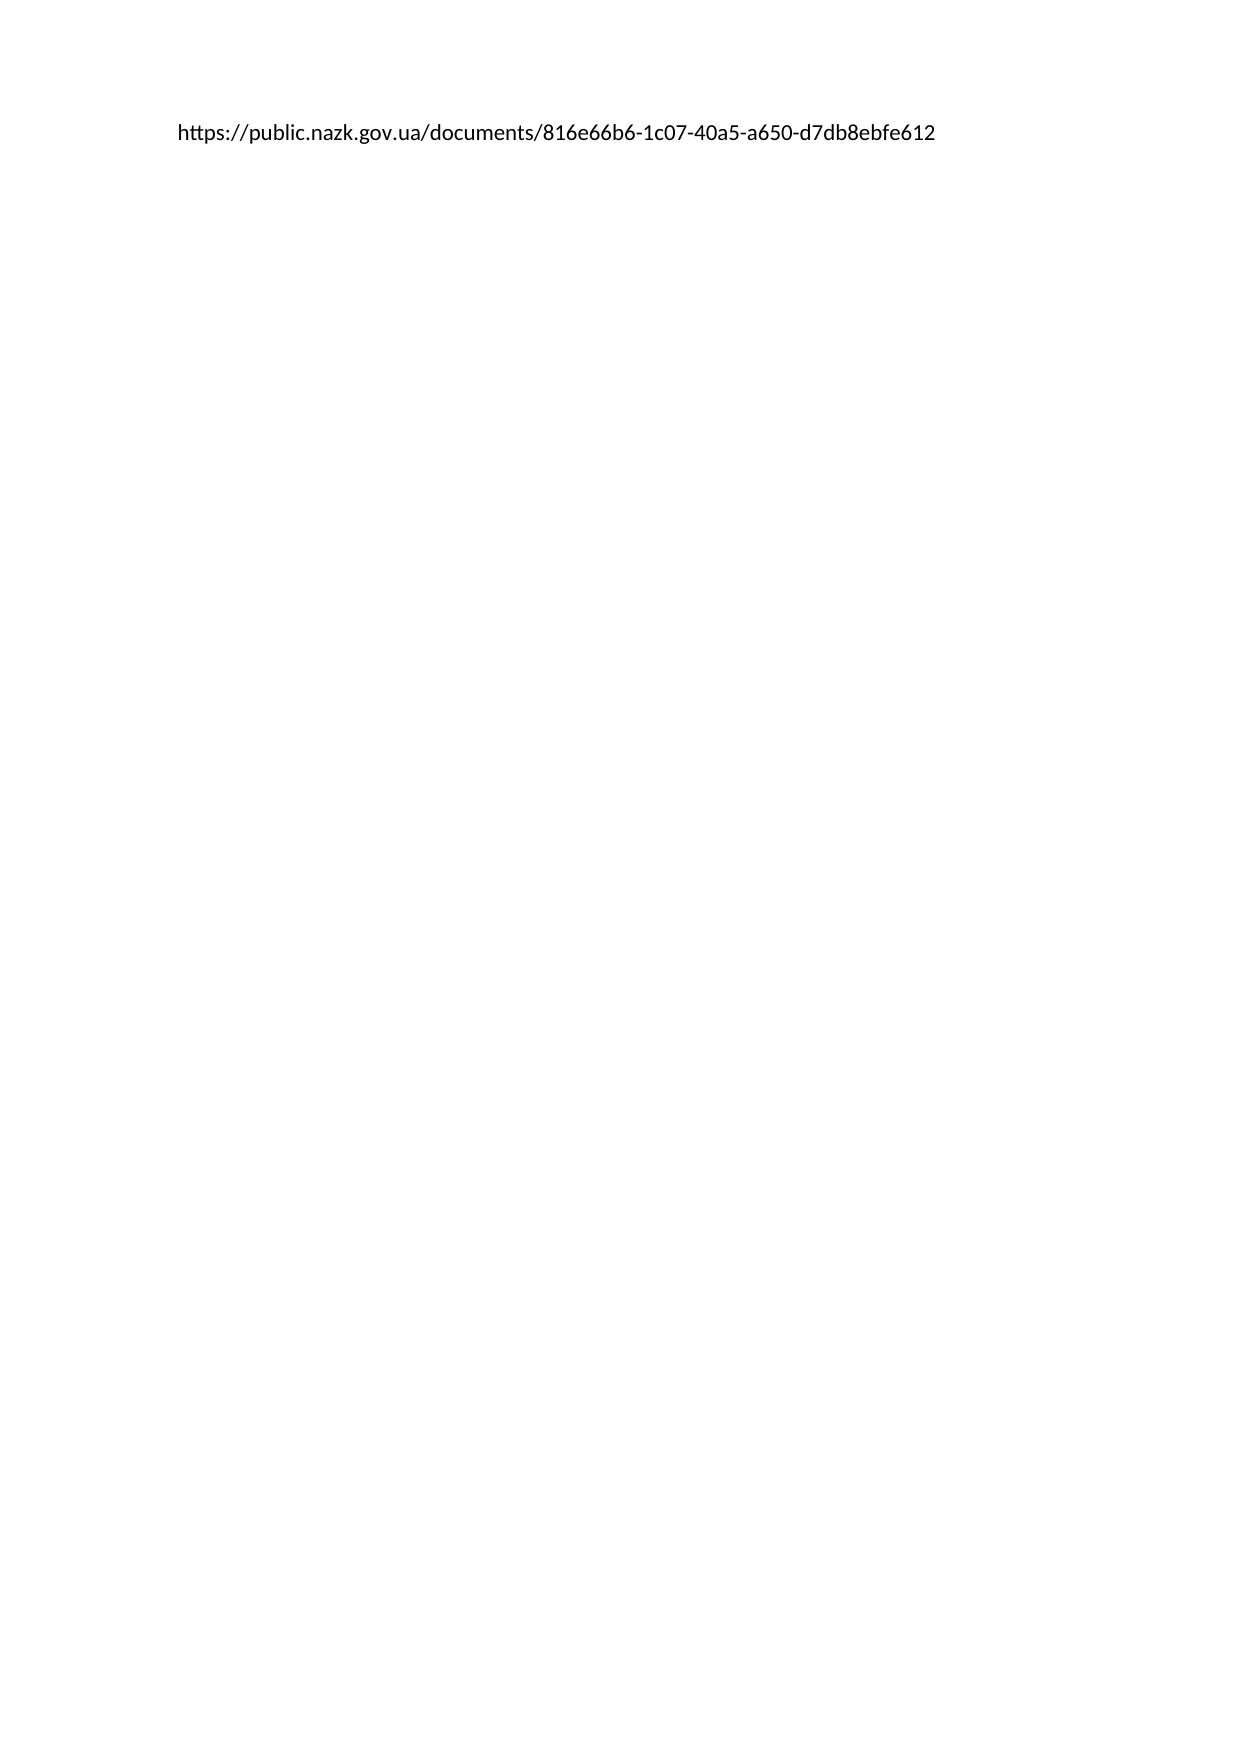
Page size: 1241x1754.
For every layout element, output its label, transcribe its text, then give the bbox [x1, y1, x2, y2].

text https://public.nazk.gov.ua/documents/816e66b6-1c07-40a5-a650-d7db8ebfe612 [177, 118, 1152, 146]
